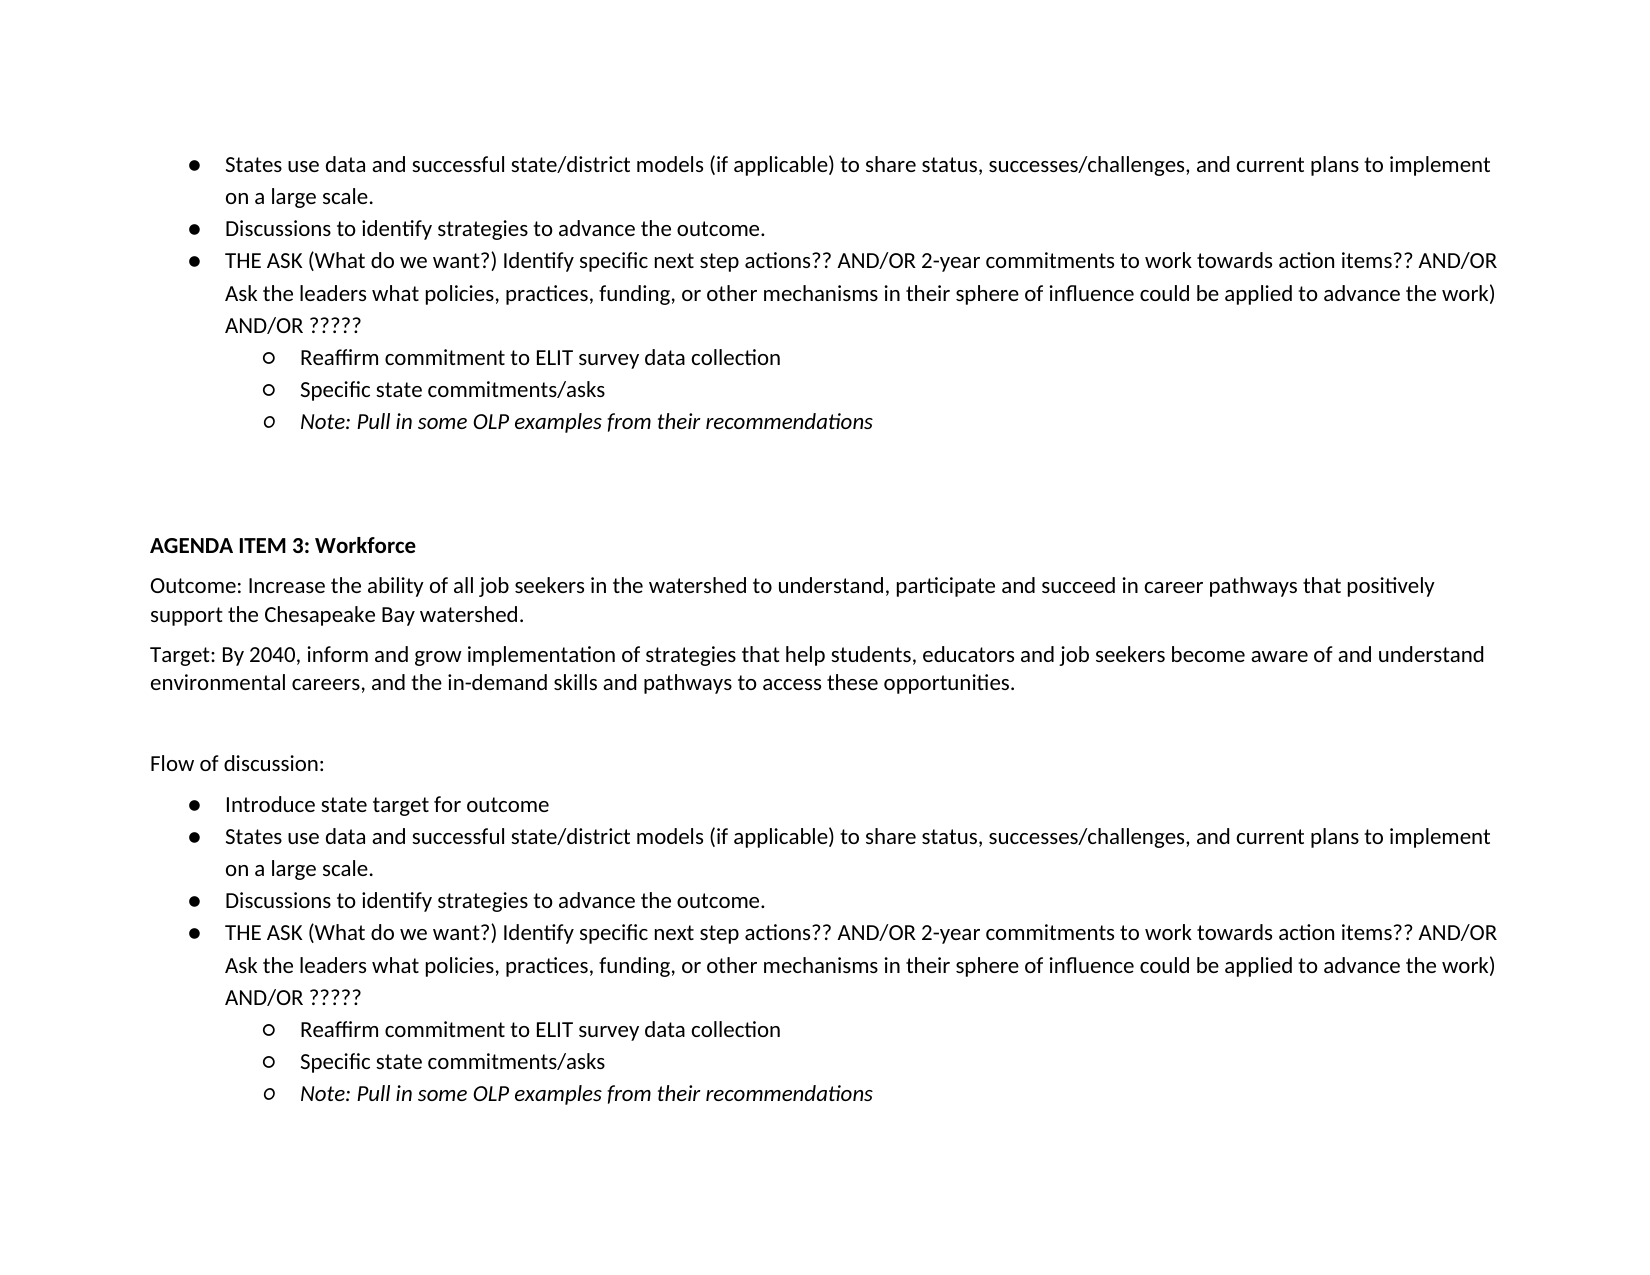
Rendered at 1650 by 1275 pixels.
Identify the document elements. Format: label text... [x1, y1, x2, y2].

text Flow of discussion: [150, 749, 1500, 777]
list Reaffirm commitment to ELIT survey data collection [262, 343, 1500, 371]
list Introduce state target for outcome [187, 790, 1500, 818]
list Specific state commitments/asks [262, 375, 1500, 403]
list THE ASK (What do we want?) Identify specific next step actions?? AND/OR 2-year commitments to work towards action items?? AND/OR Ask the leaders what policies, practices, funding, or other mechanisms in their sphere of influence could be applied to advance the work) AND/OR ????? [187, 247, 1500, 339]
list THE ASK (What do we want?) Identify specific next step actions?? AND/OR 2-year commitments to work towards action items?? AND/OR Ask the leaders what policies, practices, funding, or other mechanisms in their sphere of influence could be applied to advance the work) AND/OR ????? [187, 918, 1500, 1011]
text Target: By 2040, inform and grow implementation of strategies that help students, educators and job seekers become aware of and understand environmental careers, and the in-demand skills and pathways to access these opportunities. [150, 640, 1500, 696]
list Discussions to identify strategies to advance the outcome. [187, 886, 1500, 914]
list States use data and successful state/district models (if applicable) to share status, successes/challenges, and current plans to implement on a large scale. [187, 822, 1500, 882]
text AGENDA ITEM 3: Workforce [150, 531, 1500, 559]
list Reaffirm commitment to ELIT survey data collection [262, 1015, 1500, 1043]
text Outcome: Increase the ability of all job seekers in the watershed to understand, participate and succeed in career pathways that positively support the Chesapeake Bay watershed. [150, 572, 1500, 628]
list States use data and successful state/district models (if applicable) to share status, successes/challenges, and current plans to implement on a large scale. [187, 150, 1500, 210]
list Discussions to identify strategies to advance the outcome. [187, 214, 1500, 242]
list Specific state commitments/asks [262, 1047, 1500, 1075]
list Note: Pull in some OLP examples from their recommendations [262, 407, 1500, 436]
list Note: Pull in some OLP examples from their recommendations [262, 1079, 1500, 1107]
